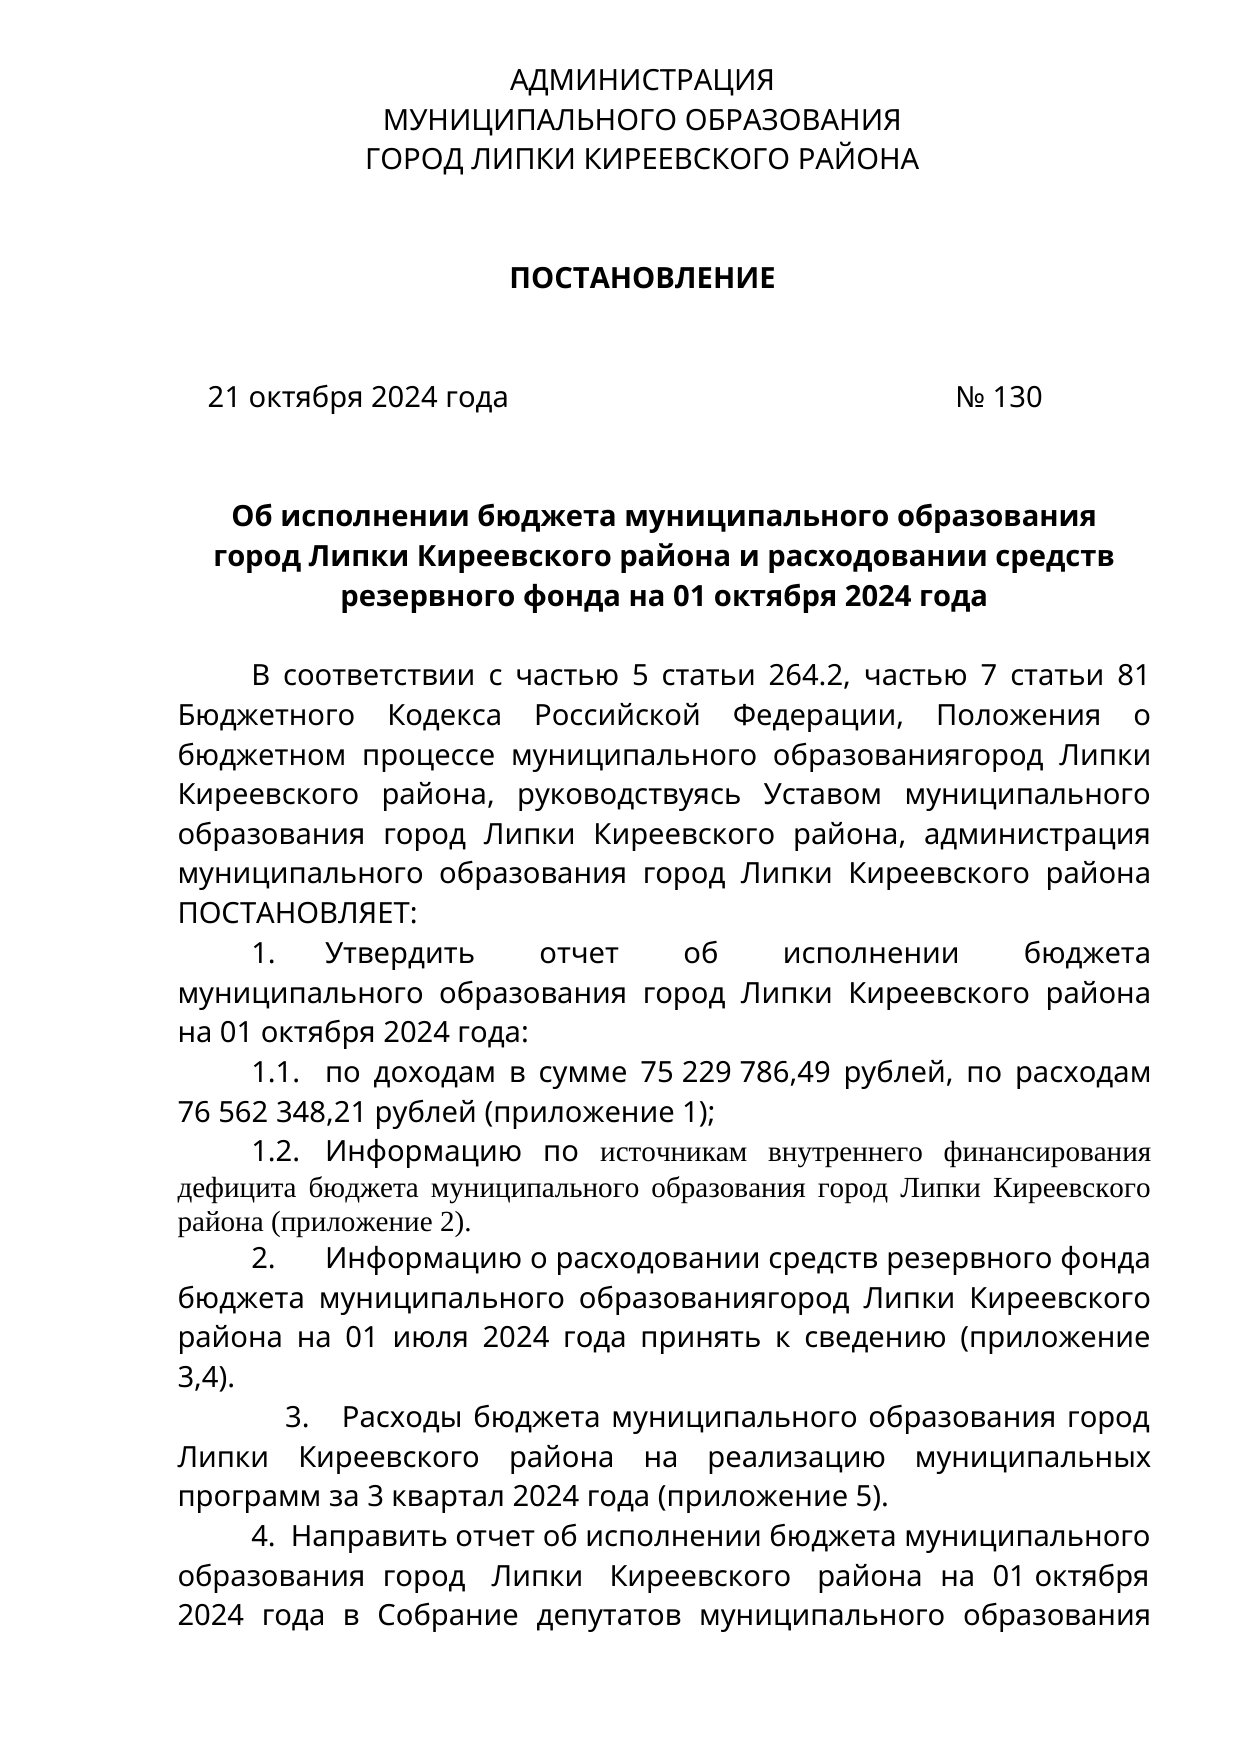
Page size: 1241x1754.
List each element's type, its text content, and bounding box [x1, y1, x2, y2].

text МУНИЦИПАЛЬНОГО ОБРАЗОВАНИЯ [177, 99, 1107, 138]
list Информацию о расходовании средств резервного фонда бюджета муниципального образованиягород Липки Киреевского района на 01 июля 2024 года принять к сведению (приложение 3,4). [177, 1237, 1152, 1396]
text АДМИНИСТРАЦИЯ [177, 59, 1107, 99]
list Утвердить отчет об исполнении бюджета муниципального образования город Липки Киреевского района на 01 октября 2024 года: [177, 932, 1152, 1051]
list по доходам в сумме 75 229 786,49 рублей, по расходам 76 562 348,21 рублей (приложение 1); [177, 1051, 1152, 1131]
text 3. Расходы бюджета муниципального образования город Липки Киреевского района на реализацию муниципальных программ за 3 квартал 2024 года (приложение 5). [177, 1396, 1152, 1515]
text ГОРОД ЛИПКИ КИРЕЕВСКОГО РАЙОНА [177, 138, 1107, 178]
list Информацию по источникам внутреннего финансирования дефицита бюджета муниципального образования город Липки Киреевского района (приложение 2). [177, 1131, 1152, 1237]
text ПОСТАНОВЛЕНИЕ [177, 257, 1107, 297]
text В соответствии с частью 5 статьи 264.2, частью 7 статьи 81 Бюджетного Кодекса Российской Федерации, Положения о бюджетном процессе муниципального образованиягород Липки Киреевского района, руководствуясь Уставом муниципального образования город Липки Киреевского района, администрация муниципального образования город Липки Киреевского района ПОСТАНОВЛЯЕТ: [177, 654, 1152, 932]
text город Липки Киреевского района и расходовании средств резервного фонда на 01 октября 2024 года [177, 535, 1152, 615]
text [177, 1515, 1152, 1634]
text 21 октября 2024 года № 130 [177, 377, 1152, 416]
text Об исполнении бюджета муниципального образования [177, 496, 1152, 535]
